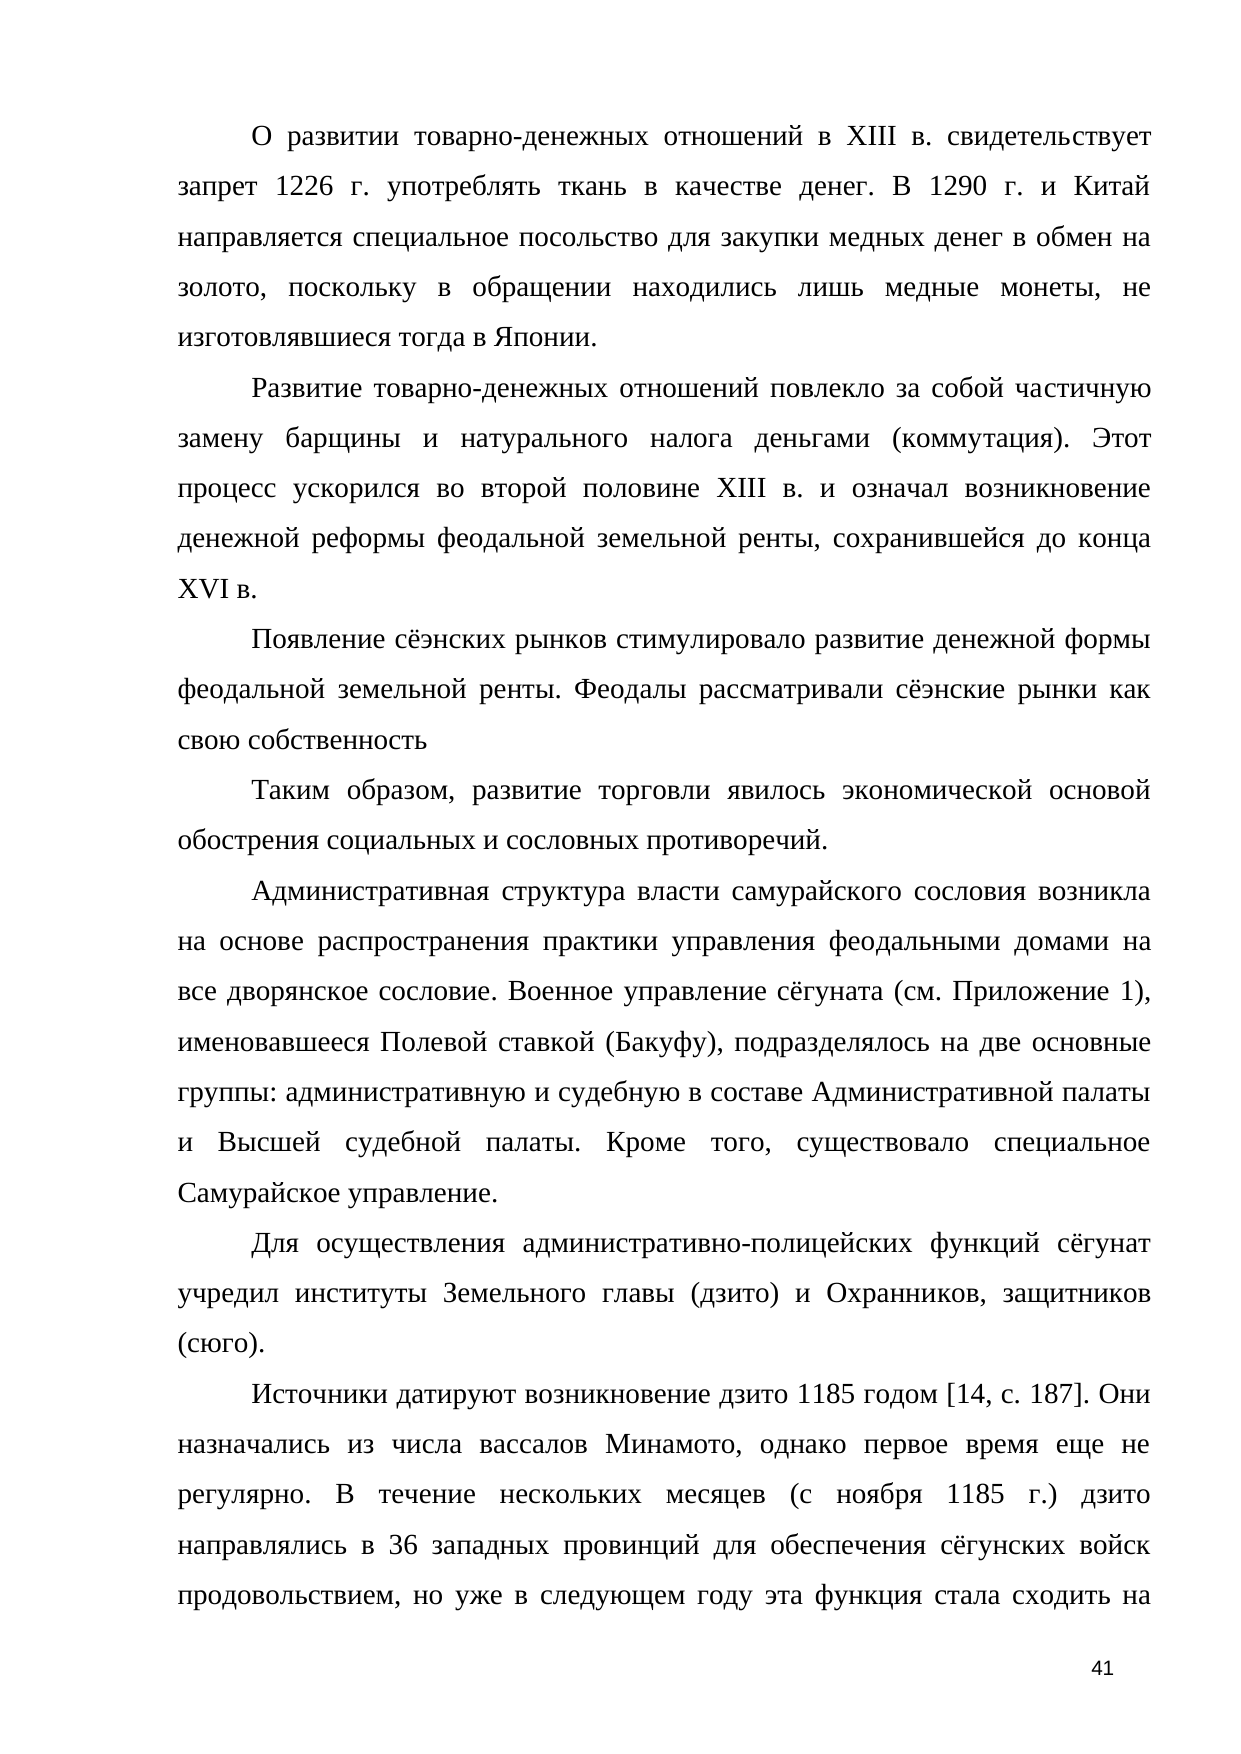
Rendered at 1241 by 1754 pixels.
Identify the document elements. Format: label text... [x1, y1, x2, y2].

text О развитии товарно-денежных отношений в XIII в. свидетельствует запрет . употреблять ткань в качестве денег. В . и Китай направляется специальное посольство для закупки медных денег в обмен на золото, поскольку в обращении находились лишь медные монеты, не изготовлявшиеся тогда в Японии. [177, 118, 1152, 353]
text Развитие товарно-денежных отношений повлекло за собой частичную замену барщины и натурального налога деньгами (коммутация). Этот процесс ускорился во второй половине XIII в. и означал возникновение денежной реформы феодальной земельной ренты, сохранившейся до конца XVI в. [177, 370, 1152, 604]
text Таким образом, развитие торговли явилось экономической основой обострения социальных и сословных противоречий. [177, 772, 1152, 856]
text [177, 1376, 1152, 1611]
text Для осуществления административно-полицейских функций сёгунат учредил институты Земельного главы (дзито) и Охранников, защитников (сюго). [177, 1225, 1152, 1359]
text Административная структура власти самурайского сословия возникла на основе распространения практики управления феодальными домами на все дворянское сословие. Военное управление сёгуната (см. Приложение 1), именовавшееся Полевой ставкой (Бакуфу), подразделялось на две основные группы: административную и судебную в составе Административной палаты и Высшей судебной палаты. Кроме того, существовало специальное Самурайское управление. [177, 873, 1152, 1208]
text Появление сёэнских рынков стимулировало развитие денежной формы феодальной земельной ренты. Феодалы рассматривали сёэнские рынки как свою собственность [177, 621, 1152, 755]
